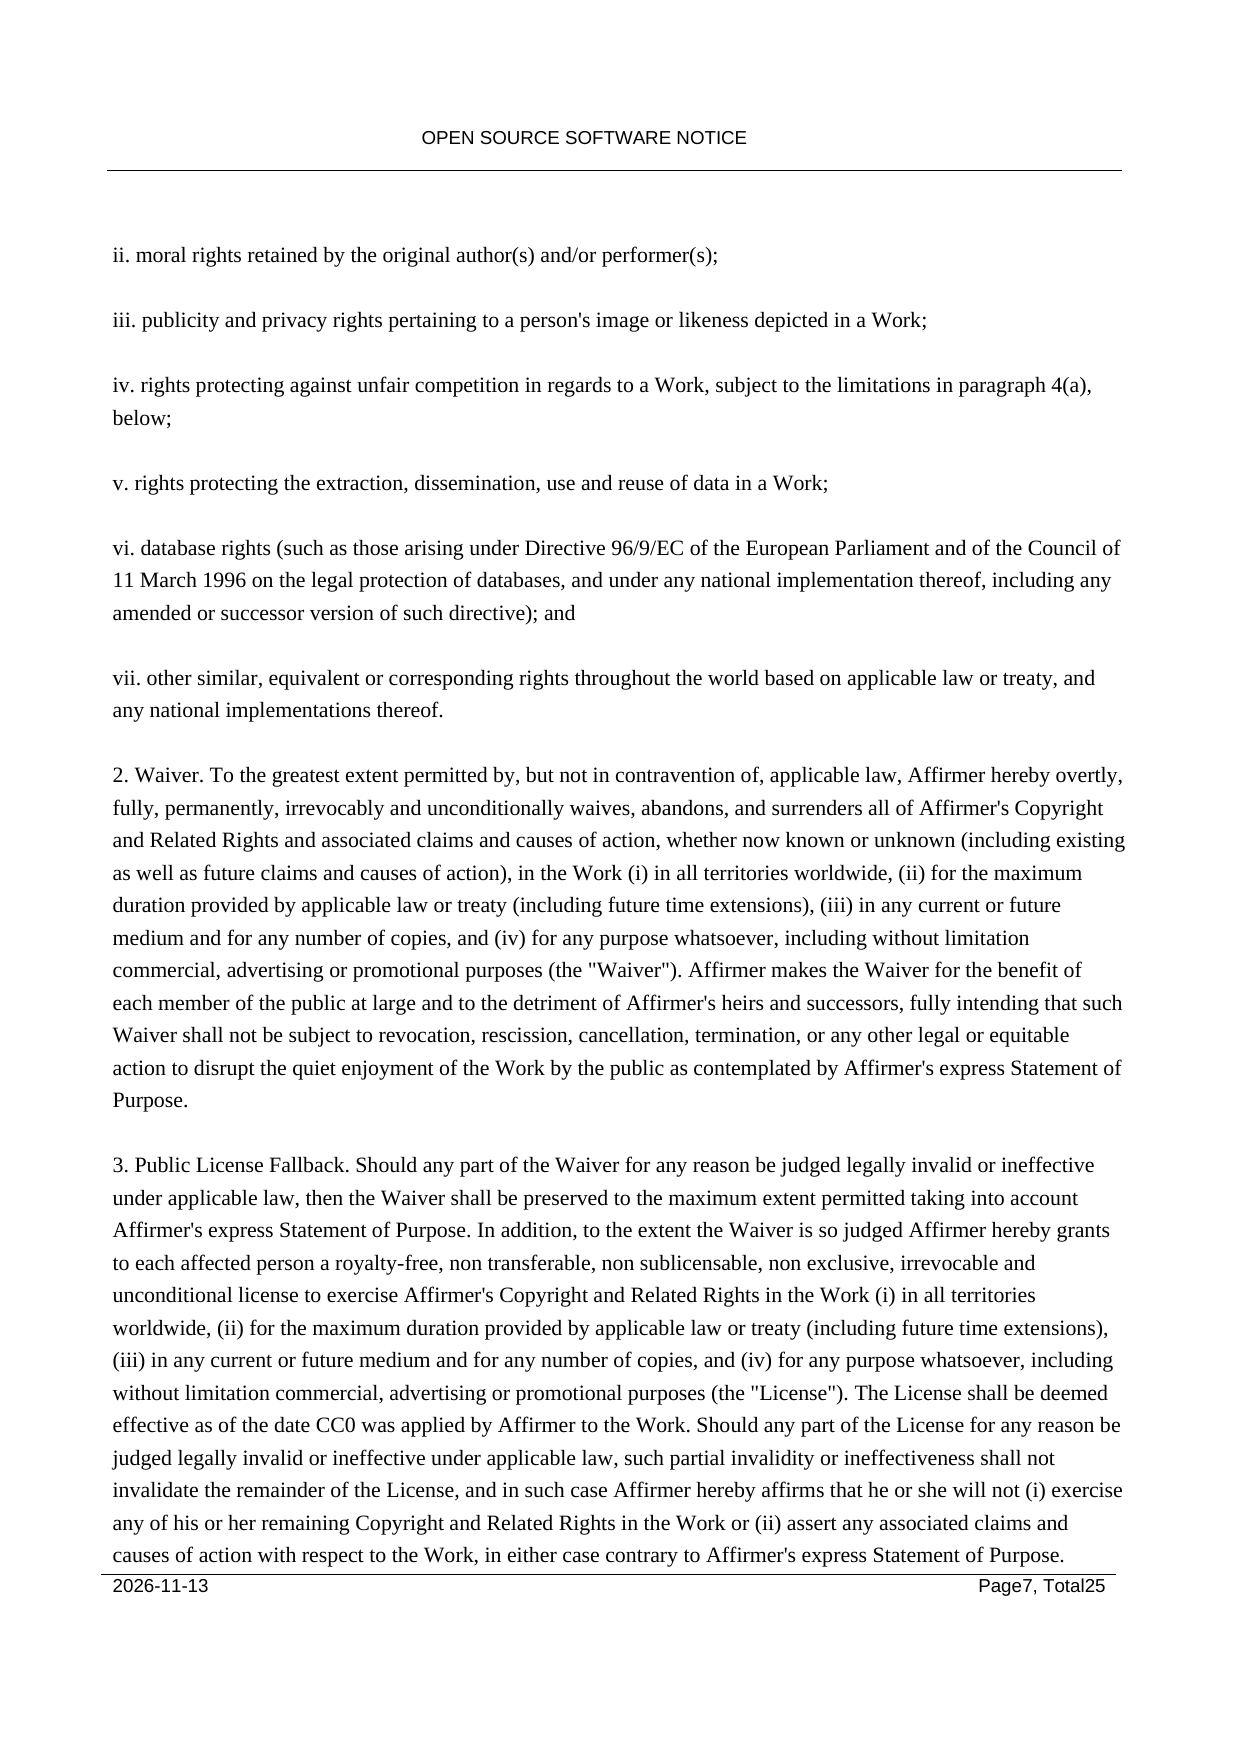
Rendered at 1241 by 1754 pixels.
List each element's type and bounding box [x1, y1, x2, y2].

text [112, 206, 1128, 1571]
